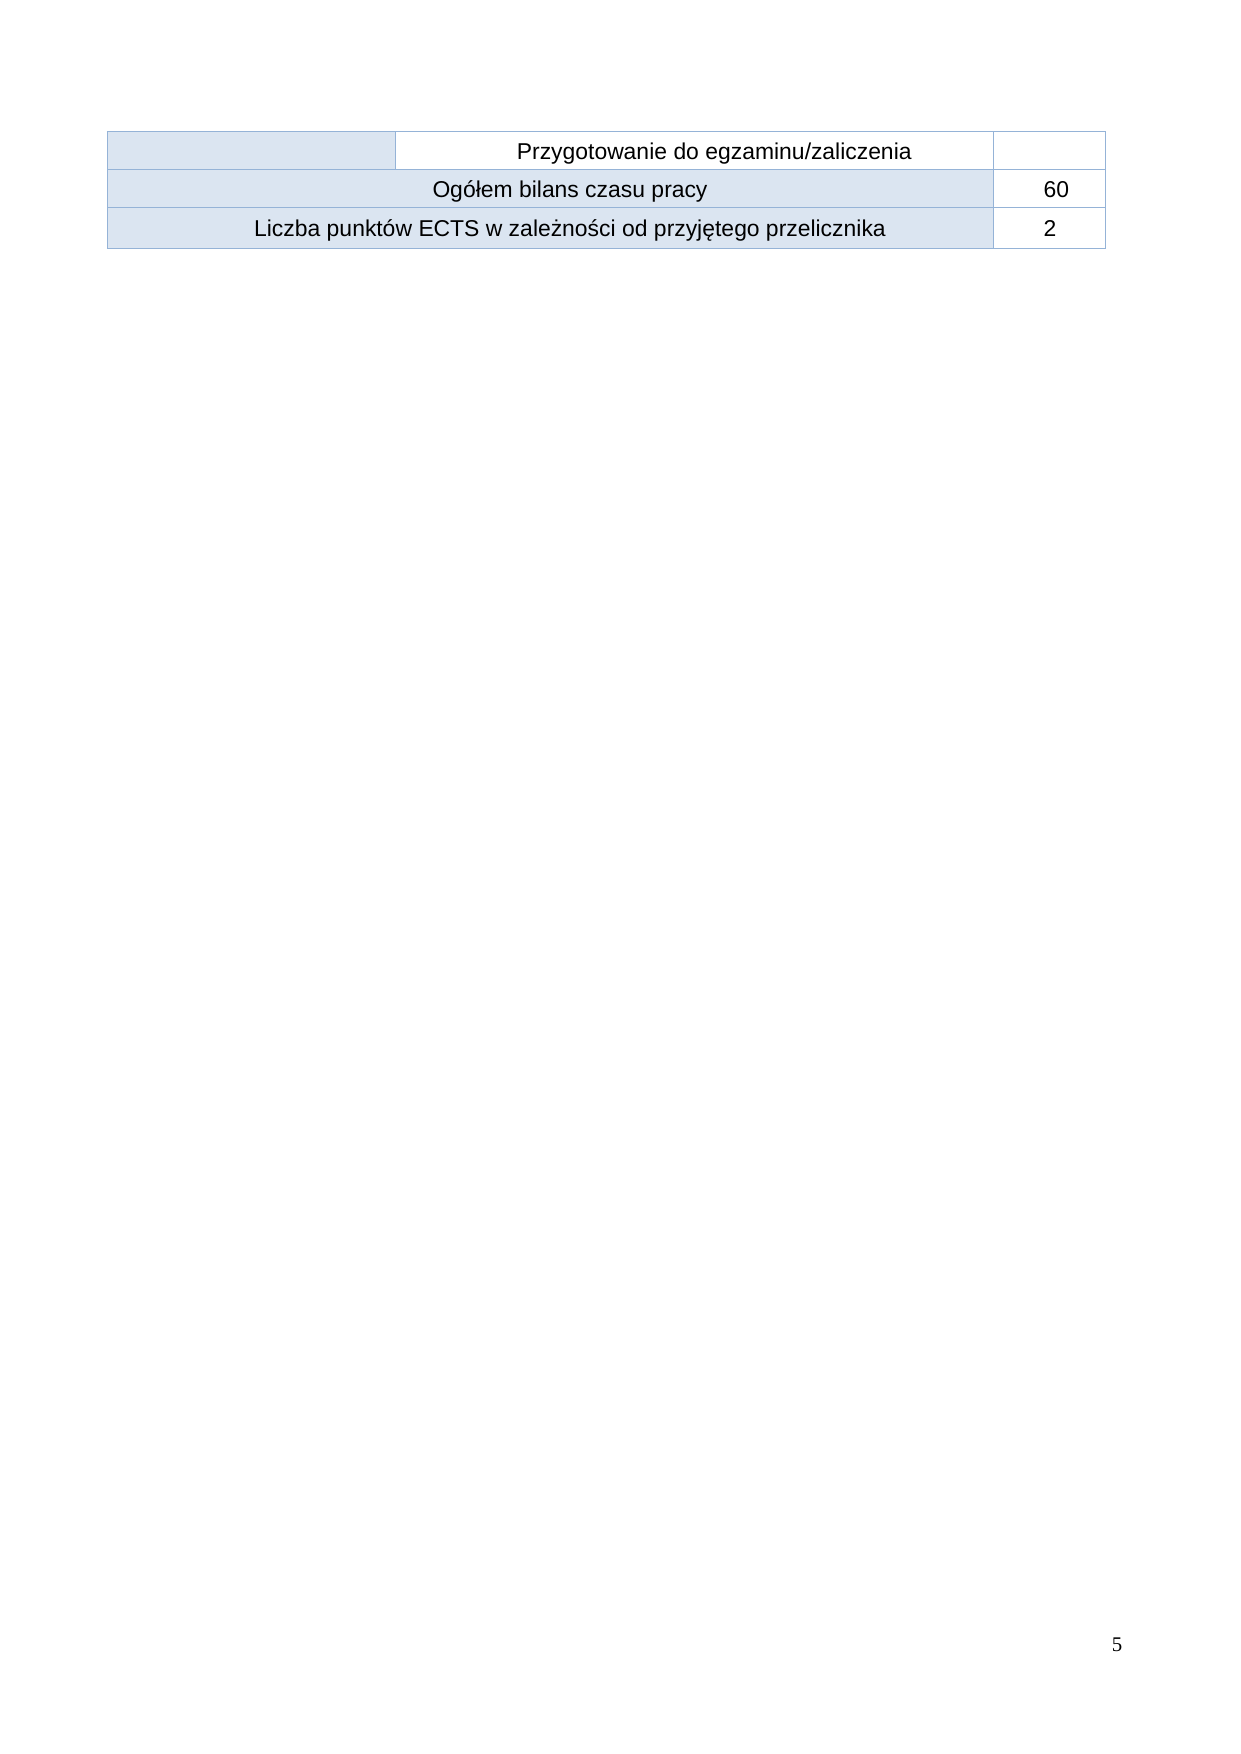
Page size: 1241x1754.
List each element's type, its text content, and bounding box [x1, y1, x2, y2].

table_cell 60 [994, 170, 1105, 207]
table_cell Ogółem bilans czasu pracy [108, 170, 993, 207]
table_cell [994, 132, 1105, 169]
table_cell Liczba punktów ECTS w zależności od przyjętego przelicznika [108, 208, 993, 248]
table_cell Przygotowanie do egzaminu/zaliczenia [396, 132, 993, 169]
table_cell 2 [994, 208, 1105, 248]
